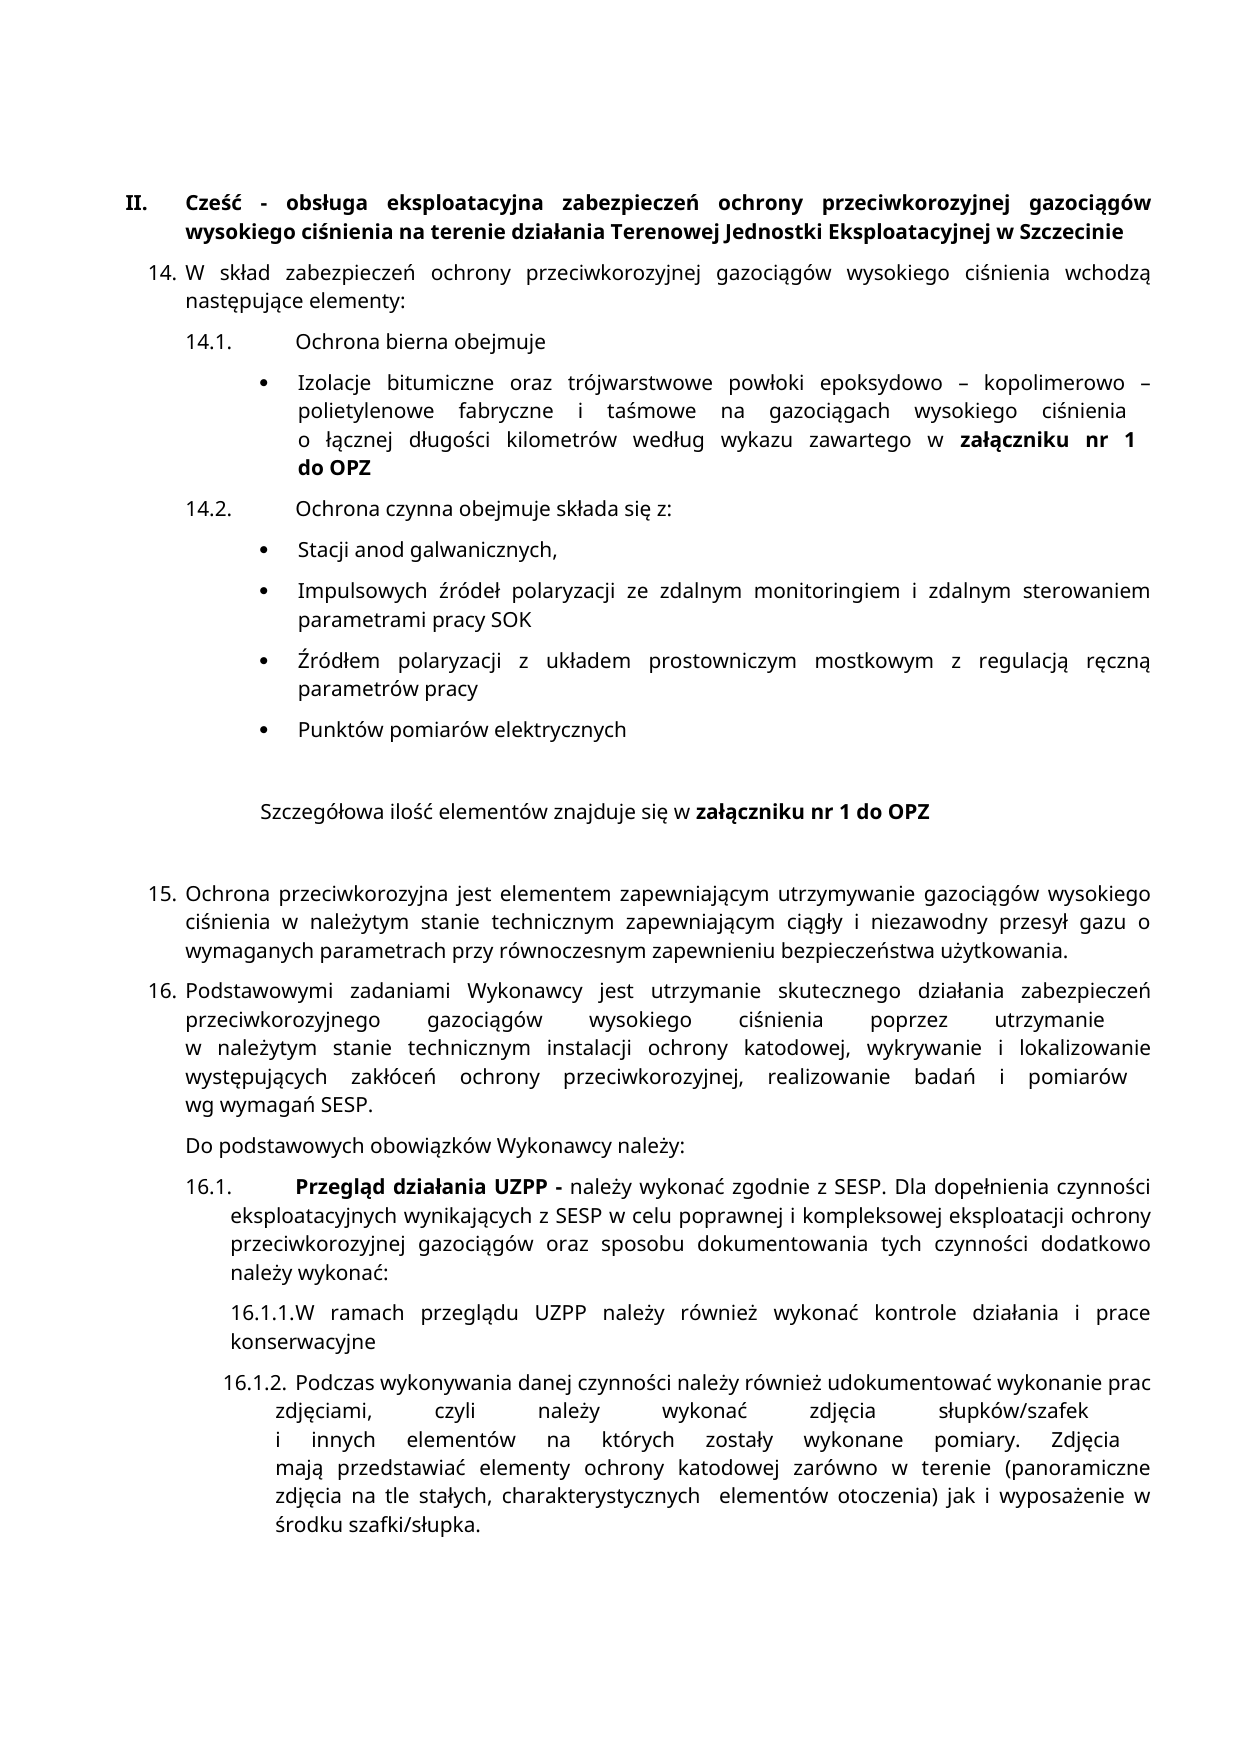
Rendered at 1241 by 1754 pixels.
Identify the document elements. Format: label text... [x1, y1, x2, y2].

list Impulsowych źródeł polaryzacji ze zdalnym monitoringiem i zdalnym sterowaniem parametrami pracy SOK [260, 576, 1152, 633]
list Ochrona czynna obejmuje składa się z: [185, 494, 1152, 523]
list Do podstawowych obowiązków Wykonawcy należy: [185, 1131, 1152, 1160]
list Źródłem polaryzacji z układem prostowniczym mostkowym z regulacją ręczną parametrów pracy [260, 646, 1152, 703]
list Cześć - obsługa eksploatacyjna zabezpieczeń ochrony przeciwkorozyjnej gazociągów wysokiego ciśnienia na terenie działania Terenowej Jednostki Eksploatacyjnej w Szczecinie [148, 188, 1152, 245]
list Ochrona bierna obejmuje [185, 327, 1152, 356]
list Podstawowymi zadaniami Wykonawcy jest utrzymanie skutecznego działania zabezpieczeń przeciwkorozyjnego gazociągów wysokiego ciśnienia poprzez utrzymanie w należytym stanie technicznym instalacji ochrony katodowej, wykrywanie i lokalizowanie występujących zakłóceń ochrony przeciwkorozyjnej, realizowanie badań i pomiarów wg wymagań SESP. [148, 977, 1152, 1119]
list Ochrona przeciwkorozyjna jest elementem zapewniającym utrzymywanie gazociągów wysokiego ciśnienia w należytym stanie technicznym zapewniającym ciągły i niezawodny przesył gazu o wymaganych parametrach przy równoczesnym zapewnieniu bezpieczeństwa użytkowania. [148, 879, 1152, 964]
list Stacji anod galwanicznych, [260, 535, 1152, 564]
list W ramach przeglądu UZPP należy również wykonać kontrole działania i prace konserwacyjne [230, 1298, 1152, 1355]
list W skład zabezpieczeń ochrony przeciwkorozyjnej gazociągów wysokiego ciśnienia wchodzą następujące elementy: [148, 258, 1152, 315]
list Podczas wykonywania danej czynności należy również udokumentować wykonanie prac zdjęciami, czyli należy wykonać zdjęcia słupków/szafek i innych elementów na których zostały wykonane pomiary. Zdjęcia mają przedstawiać elementy ochrony katodowej zarówno w terenie (panoramiczne zdjęcia na tle stałych, charakterystycznych elementów otoczenia) jak i wyposażenie w środku szafki/słupka. [223, 1368, 1152, 1538]
list Izolacje bitumiczne oraz trójwarstwowe powłoki epoksydowo – kopolimerowo – polietylenowe fabryczne i taśmowe na gazociągach wysokiego ciśnienia o łącznej długości kilometrów według wykazu zawartego w załączniku nr 1 do OPZ [260, 368, 1152, 482]
list Przegląd działania UZPP - należy wykonać zgodnie z SESP. Dla dopełnienia czynności eksploatacyjnych wynikających z SESP w celu poprawnej i kompleksowej eksploatacji ochrony przeciwkorozyjnej gazociągów oraz sposobu dokumentowania tych czynności dodatkowo należy wykonać: [185, 1172, 1152, 1286]
list Punktów pomiarów elektrycznych [260, 715, 1152, 743]
text Szczegółowa ilość elementów znajduje się w załączniku nr 1 do OPZ [186, 797, 1152, 825]
